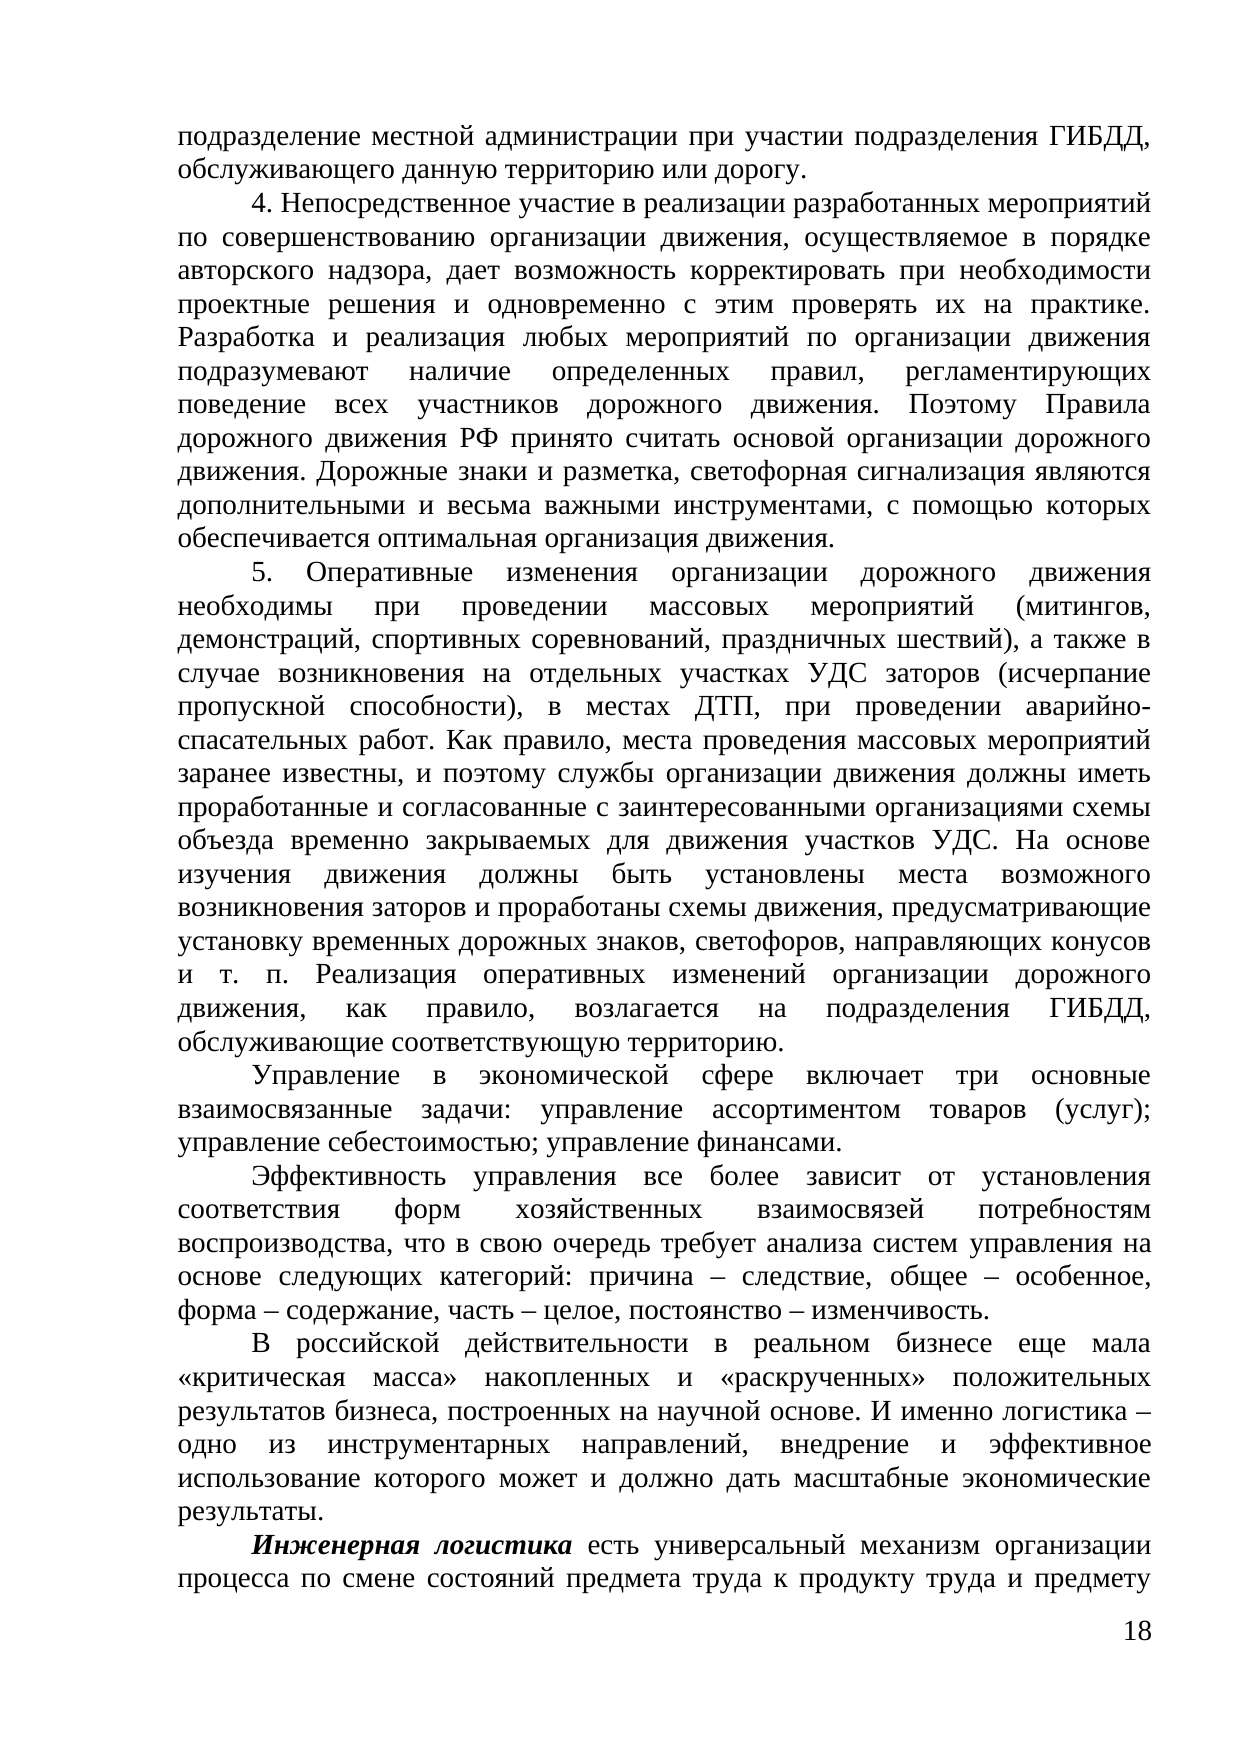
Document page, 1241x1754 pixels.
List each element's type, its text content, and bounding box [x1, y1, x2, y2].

text Эффективность управления все более зависит от установления соответствия форм хозяйственных взаимосвязей потребностям воспроизводства, что в свою очередь требует анализа систем управления на основе следующих категорий: причина – следствие, общее – особенное, форма – содержание, часть – целое, постоянство – изменчивость. [177, 1158, 1152, 1326]
text Управление в экономической сфере включает три основные взаимосвязанные задачи: управление ассортиментом товаров (услуг); управление себестоимостью; управление финансами. [177, 1057, 1152, 1158]
text 4. Непосредственное участие в реализации разработанных мероприятий по совершенствованию организации движения, осуществляемое в порядке авторского надзора, дает возможность корректировать при необходимости проектные решения и одновременно с этим проверять их на практике. Разработка и реализация любых мероприятий по организации движения подразумевают наличие определенных правил, регламентирующих поведение всех участников дорожного движения. Поэтому Правила дорожного движения РФ принято считать основой организации дорожного движения. Дорожные знаки и разметка, светофорная сигнализация являются дополнительными и весьма важными инструментами, с помощью которых обеспечивается оптимальная организация движения. [177, 185, 1152, 554]
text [177, 1527, 1152, 1594]
text В российской действительности в реальном бизнесе еще мала «критическая масса» накопленных и «раскрученных» положительных результатов бизнеса, построенных на научной основе. И именно логистика – одно из инструментарных направлений, внедрение и эффективное использование которого может и должно дать масштабные экономические результаты. [177, 1326, 1152, 1527]
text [177, 118, 1152, 185]
text 5. Оперативные изменения организации дорожного движения необходимы при проведении массовых мероприятий (митингов, демонстраций, спортивных соревнований, праздничных шествий), а также в случае возникновения на отдельных участках УДС заторов (исчерпание пропускной способности), в местах ДТП, при проведении аварийно-спасательных работ. Как правило, места проведения массовых мероприятий заранее известны, и поэтому службы организации движения должны иметь проработанные и согласованные с заинтересованными организациями схемы объезда временно закрываемых для движения участков УДС. На основе изучения движения должны быть установлены места возможного возникновения заторов и проработаны схемы движения, предусматривающие установку временных дорожных знаков, светофоров, направляющих конусов и т. п. Реализация оперативных изменений организации дорожного движения, как правило, возлагается на подразделения ГИБДД, обслуживающие соответствующую территорию. [177, 554, 1152, 1057]
